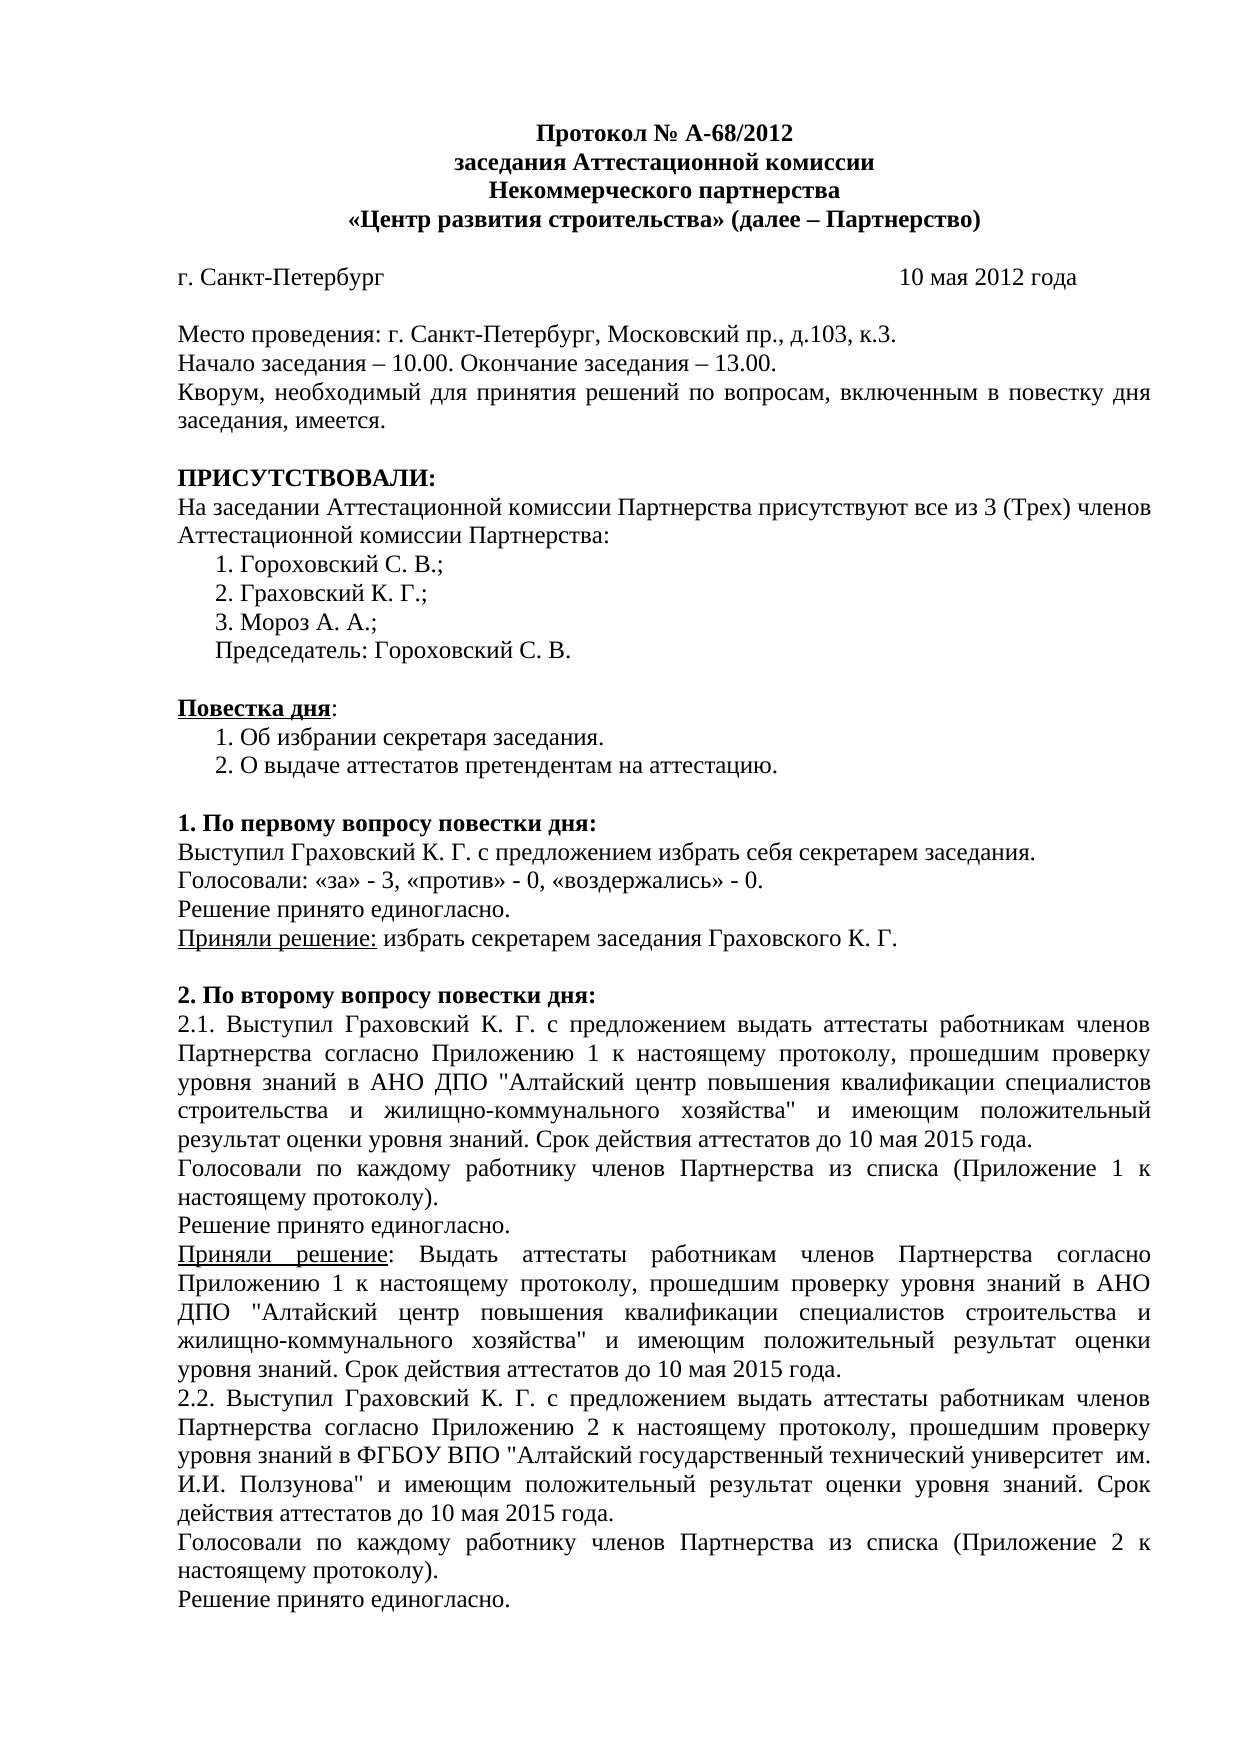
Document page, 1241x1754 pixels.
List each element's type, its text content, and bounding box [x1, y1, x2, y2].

text заседания Аттестационной комиссии [177, 147, 1152, 176]
text Решение принято единогласно. [177, 1211, 1152, 1239]
text Приняли решение: Выдать аттестаты работникам членов Партнерства согласно Приложению 1 к настоящему протоколу, прошедшим проверку уровня знаний в АНО ДПО "Алтайский центр повышения квалификации специалистов строительства и жилищно-коммунального хозяйства" и имеющим положительный результат оценки уровня знаний. Срок действия аттестатов до 10 мая 2015 года. [177, 1239, 1152, 1383]
text 2. Граховский К. Г.; [215, 578, 1152, 607]
text 2.1. Выступил Граховский К. Г. с предложением выдать аттестаты работникам членов Партнерства согласно Приложению 1 к настоящему протоколу, прошедшим проверку уровня знаний в АНО ДПО "Алтайский центр повышения квалификации специалистов строительства и жилищно-коммунального хозяйства" и имеющим положительный результат оценки уровня знаний. Срок действия аттестатов до 10 мая 2015 года. [177, 1009, 1152, 1153]
text Кворум, необходимый для принятия решений по вопросам, включенным в повестку дня заседания, имеется. [177, 377, 1152, 434]
text Решение принято единогласно. [177, 894, 1152, 923]
text 1. По первому вопросу повестки дня: [177, 808, 1152, 837]
text Выступил Граховский К. Г. с предложением избрать себя секретарем заседания. [177, 837, 1152, 866]
text ПРИСУТСТВОВАЛИ: [177, 463, 1152, 492]
text 2. О выдаче аттестатов претендентам на аттестацию. [215, 751, 1152, 779]
text 3. Мороз А. А.; [215, 607, 1152, 636]
text Решение принято единогласно. [177, 1584, 1152, 1613]
text 2. По второму вопросу повестки дня: [177, 981, 1152, 1009]
text Некоммерческого партнерства [177, 176, 1152, 204]
text Приняли решение: избрать секретарем заседания Граховского К. Г. [177, 923, 1152, 952]
text 1. Об избрании секретаря заседания. [215, 722, 1152, 751]
text Повестка дня: [177, 693, 1152, 722]
text Голосовали: «за» - 3, «против» - 0, «воздержались» - 0. [177, 866, 1152, 894]
text «Центр развития строительства» (далее – Партнерство) [177, 204, 1152, 233]
text Место проведения: г. Санкт-Петербург, Московский пр., д.103, к.3. [177, 319, 1152, 348]
text Голосовали по каждому работнику членов Партнерства из списка (Приложение 2 к настоящему протоколу). [177, 1527, 1152, 1584]
text Голосовали по каждому работнику членов Партнерства из списка (Приложение 1 к настоящему протоколу). [177, 1153, 1152, 1211]
text г. Санкт-Петербург 10 мая 2012 года [177, 262, 1152, 291]
text 1. Гороховский С. В.; [215, 549, 1152, 578]
text Протокол № А-68/2012 [177, 118, 1152, 147]
text Начало заседания – 10.00. Окончание заседания – 13.00. [177, 348, 1152, 377]
text 2.2. Выступил Граховский К. Г. с предложением выдать аттестаты работникам членов Партнерства согласно Приложению 2 к настоящему протоколу, прошедшим проверку уровня знаний в ФГБОУ ВПО "Алтайский государственный технический университет им. И.И. Ползунова" и имеющим положительный результат оценки уровня знаний. Срок действия аттестатов до 10 мая 2015 года. [177, 1383, 1152, 1527]
text Председатель: Гороховский С. В. [215, 636, 1152, 664]
text На заседании Аттестационной комиссии Партнерства присутствуют все из 3 (Трех) членов Аттестационной комиссии Партнерства: [177, 492, 1152, 549]
